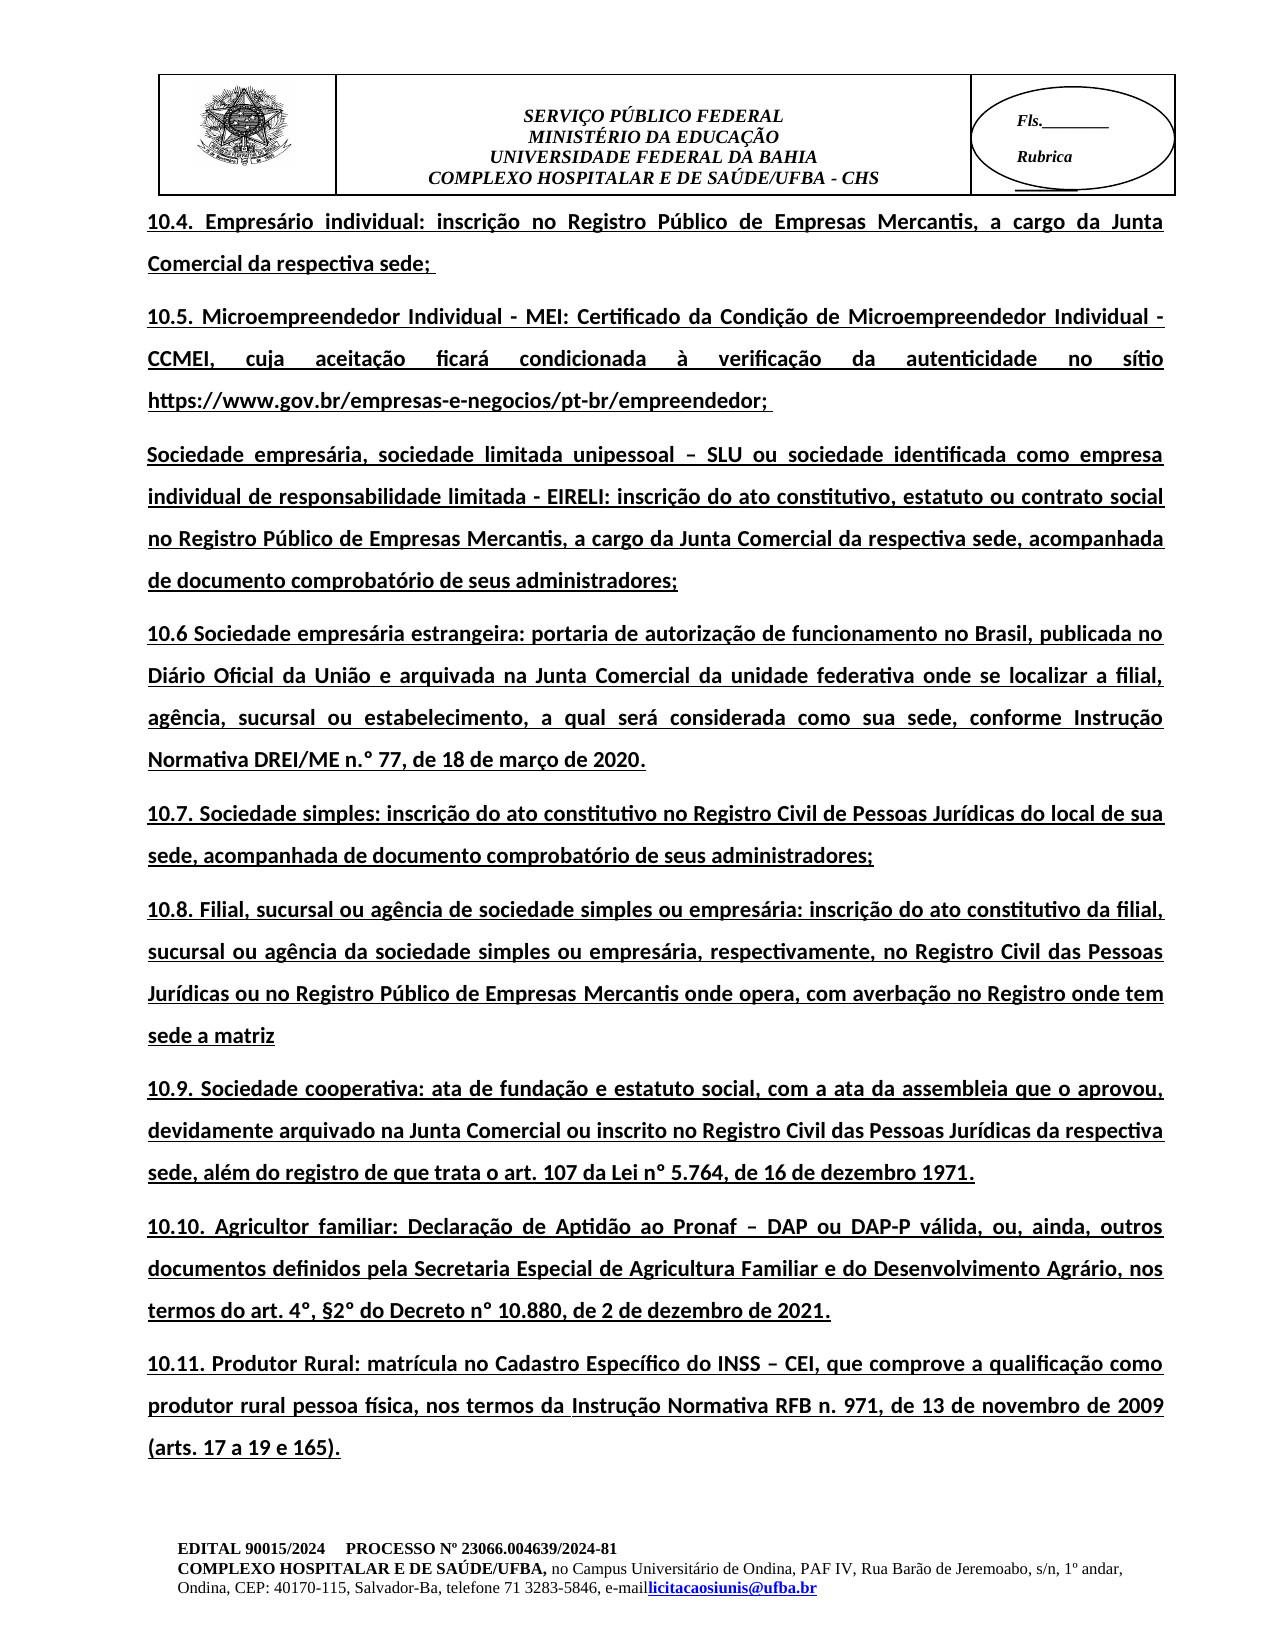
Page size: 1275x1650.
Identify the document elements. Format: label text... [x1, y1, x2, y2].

text 10.11. Produtor Rural: matrícula no Cadastro Específico do INSS – CEI, que comprove a qualificação como produtor rural pessoa física, nos termos da Instrução Normativa RFB n. 971, de 13 de novembro de 2009 (arts. 17 a 19 e 165). [147, 1349, 1165, 1462]
text 10.5. Microempreendedor Individual - MEI: Certificado da Condição de Microempreendedor Individual - CCMEI, cuja aceitação ficará condicionada à verificação da autenticidade no sítio https://www.gov.br/empresas-e-negocios/pt-br/empreendedor; [147, 302, 1165, 327]
text 10.10. Agricultor familiar: Declaração de Aptidão ao Pronaf – DAP ou DAP-P válida, ou, ainda, outros documentos definidos pela Secretaria Especial de Agricultura Familiar e do Desenvolvimento Agrário, nos termos do art. 4º, §2º do Decreto nº 10.880, de 2 de dezembro de 2021. [147, 1212, 1165, 1324]
text Sociedade empresária, sociedade limitada unipessoal – SLU ou sociedade identificada como empresa individual de responsabilidade limitada - EIRELI: inscrição do ato constitutivo, estatuto ou contrato social no Registro Público de Empresas Mercantis, a cargo da Junta Comercial da respectiva sede, acompanhada de documento comprobatório de seus administradores; [147, 440, 1165, 506]
text Sociedade empresária, sociedade limitada unipessoal – SLU ou sociedade identificada como empresa individual de responsabilidade limitada - EIRELI: inscrição do ato constitutivo, estatuto ou contrato social no Registro Público de Empresas Mercantis, a cargo da Junta Comercial da respectiva sede, acompanhada de documento comprobatório de seus administradores; [147, 549, 1165, 594]
text Sociedade empresária, sociedade limitada unipessoal – SLU ou sociedade identificada como empresa individual de responsabilidade limitada - EIRELI: inscrição do ato constitutivo, estatuto ou contrato social no Registro Público de Empresas Mercantis, a cargo da Junta Comercial da respectiva sede, acompanhada de documento comprobatório de seus administradores; [147, 507, 1165, 548]
text 10.8. Filial, sucursal ou agência de sociedade simples ou empresária: inscrição do ato constitutivo da filial, sucursal ou agência da sociedade simples ou empresária, respectivamente, no Registro Civil das Pessoas Jurídicas ou no Registro Público de Empresas Mercantis onde opera, com averbação no Registro onde tem sede a matriz [147, 895, 1165, 919]
text 10.9. Sociedade cooperativa: ata de fundação e estatuto social, com a ata da assembleia que o aprovou, devidamente arquivado na Junta Comercial ou inscrito no Registro Civil das Pessoas Jurídicas da respectiva sede, além do registro de que trata o art. 107 da Lei nº 5.764, de 16 de dezembro 1971. [147, 1142, 1165, 1186]
text 10.7. Sociedade simples: inscrição do ato constitutivo no Registro Civil de Pessoas Jurídicas do local de sua sede, acompanhada de documento comprobatório de seus administradores; [147, 799, 1165, 823]
text 10.7. Sociedade simples: inscrição do ato constitutivo no Registro Civil de Pessoas Jurídicas do local de sua sede, acompanhada de documento comprobatório de seus administradores; [147, 825, 1165, 869]
picture [192, 80, 299, 172]
text 10.5. Microempreendedor Individual - MEI: Certificado da Condição de Microempreendedor Individual - CCMEI, cuja aceitação ficará condicionada à verificação da autenticidade no sítio https://www.gov.br/empresas-e-negocios/pt-br/empreendedor; [147, 328, 1165, 414]
text 10.9. Sociedade cooperativa: ata de fundação e estatuto social, com a ata da assembleia que o aprovou, devidamente arquivado na Junta Comercial ou inscrito no Registro Civil das Pessoas Jurídicas da respectiva sede, além do registro de que trata o art. 107 da Lei nº 5.764, de 16 de dezembro 1971. [147, 1074, 1165, 1141]
text 10.6 Sociedade empresária estrangeira: portaria de autorização de funcionamento no Brasil, publicada no Diário Oficial da União e arquivada na Junta Comercial da unidade federativa onde se localizar a filial, agência, sucursal ou estabelecimento, a qual será considerada como sua sede, conforme Instrução Normativa DREI/ME n.º 77, de 18 de março de 2020. [147, 619, 1165, 773]
text 10.8. Filial, sucursal ou agência de sociedade simples ou empresária: inscrição do ato constitutivo da filial, sucursal ou agência da sociedade simples ou empresária, respectivamente, no Registro Civil das Pessoas Jurídicas ou no Registro Público de Empresas Mercantis onde opera, com averbação no Registro onde tem sede a matriz [147, 920, 1165, 1049]
text 10.4. Empresário individual: inscrição no Registro Público de Empresas Mercantis, a cargo da Junta Comercial da respectiva sede; [147, 207, 1165, 277]
